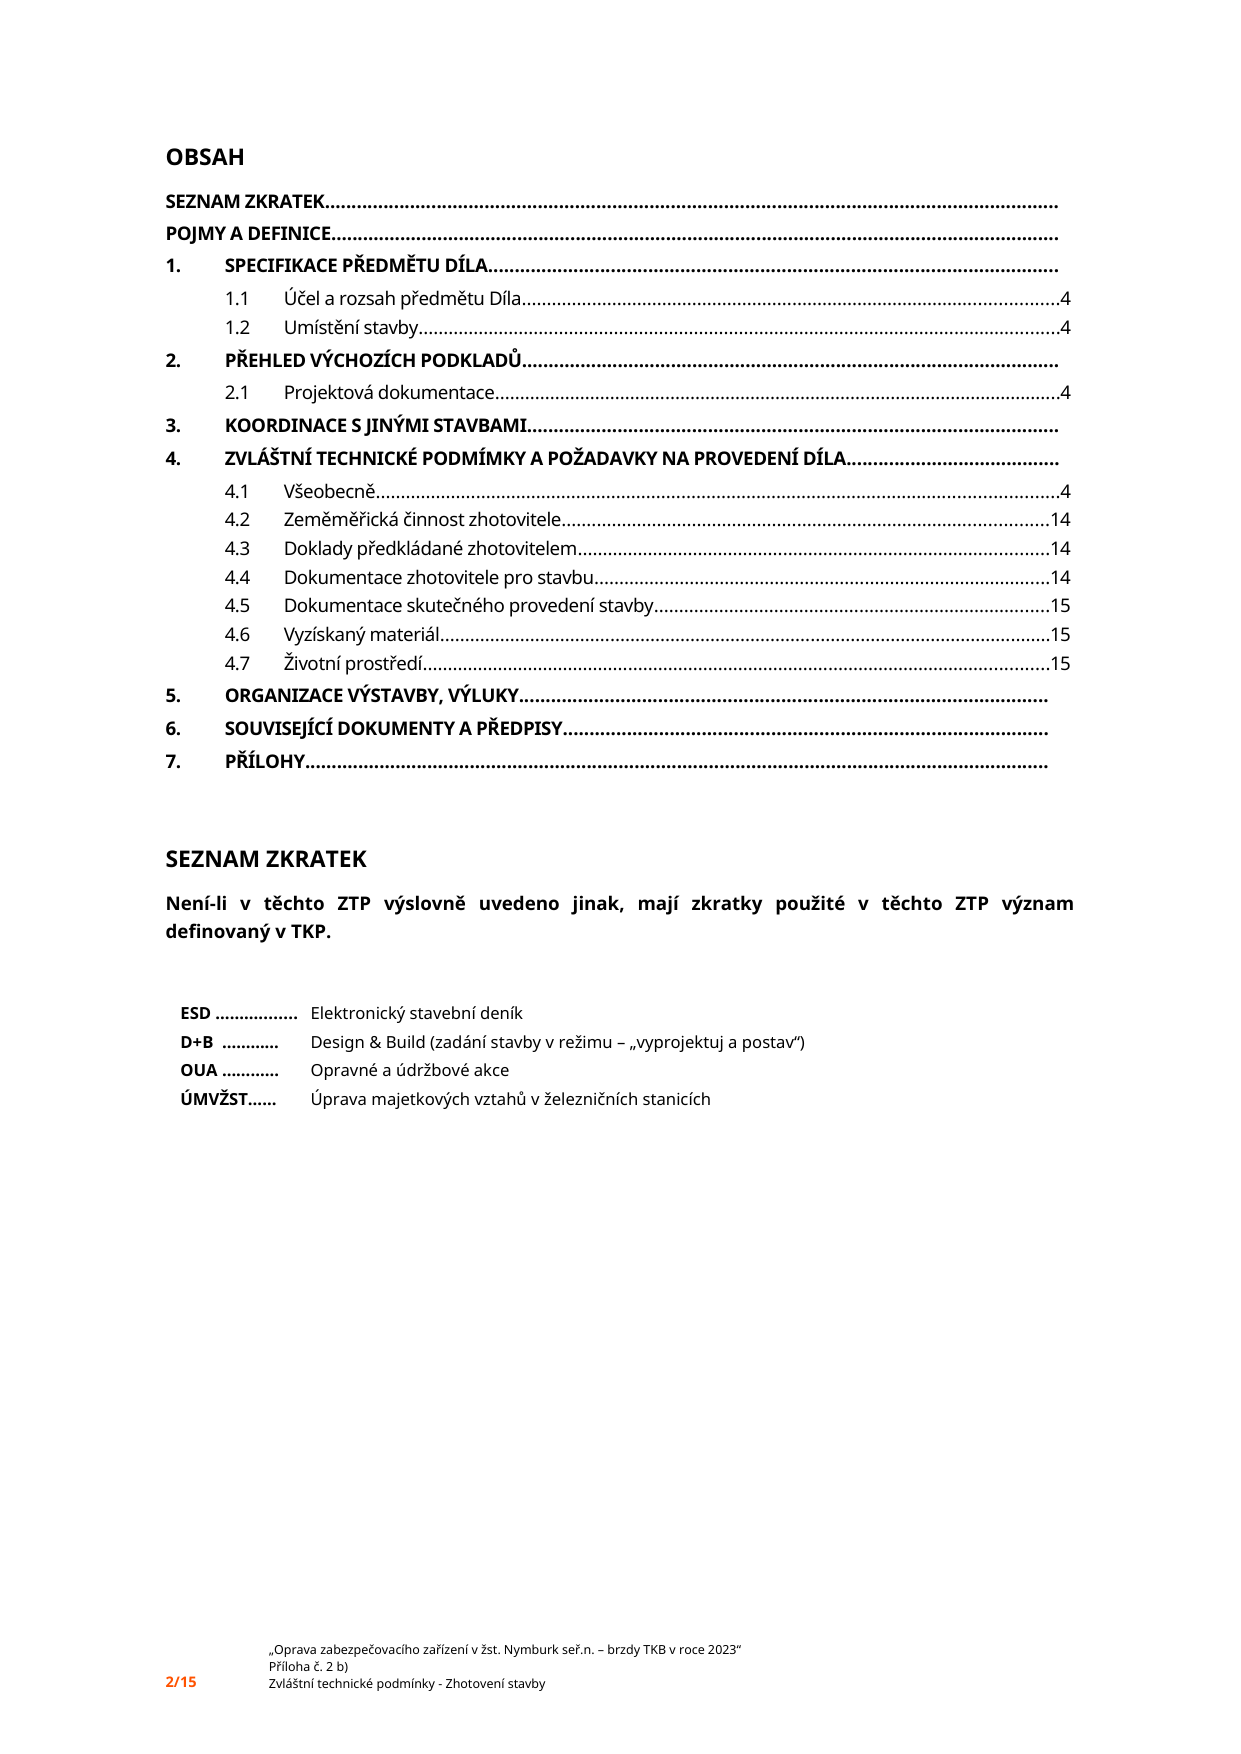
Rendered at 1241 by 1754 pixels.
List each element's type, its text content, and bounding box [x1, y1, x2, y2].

text 6. SOUVISEJÍCÍ DOKUMENTY A PŘEDPISY 16 [165, 716, 1045, 741]
table_cell ÚMVŽST…… [180, 1085, 310, 1136]
text 3. KOORDINACE S JINÝMI STAVBAMI 4 [165, 412, 1045, 438]
text 4.3 Doklady předkládané zhotovitelem 14 [224, 535, 1075, 561]
table_header ESD [180, 999, 310, 1027]
text Není-li v těchto ZTP výslovně uvedeno jinak, mají zkratky použité v těchto ZTP význam definovaný v TKP. [165, 890, 1075, 943]
text 2.1 Projektová dokumentace 4 [224, 380, 1075, 405]
text 7. PŘÍLOHY 17 [165, 748, 1045, 774]
text Pojmy a definice 3 [165, 220, 1045, 246]
text 1. SPECIFIKACE PŘEDMĚTU DÍLA 4 [165, 253, 1045, 278]
text 4.7 Životní prostředí 15 [224, 650, 1075, 676]
text SEZNAM ZKRATEK 2 [165, 188, 1045, 214]
text 1.2 Umístění stavby 4 [224, 314, 1075, 339]
table_cell Opravné a údržbové akce [310, 1056, 1087, 1084]
text 1.1 Účel a rozsah předmětu Díla 4 [224, 285, 1075, 311]
text 4.4 Dokumentace zhotovitele pro stavbu 14 [224, 564, 1075, 589]
text Obsah [165, 141, 1075, 173]
table_cell D+B ………… [180, 1028, 310, 1056]
text 4.5 Dokumentace skutečného provedení stavby 15 [224, 593, 1075, 618]
text 5. ORGANIZACE VÝSTAVBY, VÝLUKY 16 [165, 683, 1045, 708]
text 4.2 Zeměměřická činnost zhotovitele 14 [224, 507, 1075, 532]
text SEZNAM ZKRATEK [165, 843, 1075, 874]
text 2. PŘEHLED VÝCHOZÍCH PODKLADŮ 4 [165, 347, 1045, 372]
table_cell OUA ………... [180, 1056, 310, 1084]
text 4.1 Všeobecně 4 [224, 478, 1075, 504]
table_header Elektronický stavební deník [310, 999, 1087, 1027]
text 4. Zvláštní TECHNICKÉ podmímky a požadavky na PROVEDENÍ DÍLA 4 [165, 445, 1045, 471]
text 4.6 Vyzískaný materiál 15 [224, 621, 1075, 647]
table_cell Úprava majetkových vztahů v železničních stanicích [310, 1085, 1087, 1136]
table_cell Design & Build (zadání stavby v režimu – „vyprojektuj a postav“) [310, 1028, 1087, 1056]
